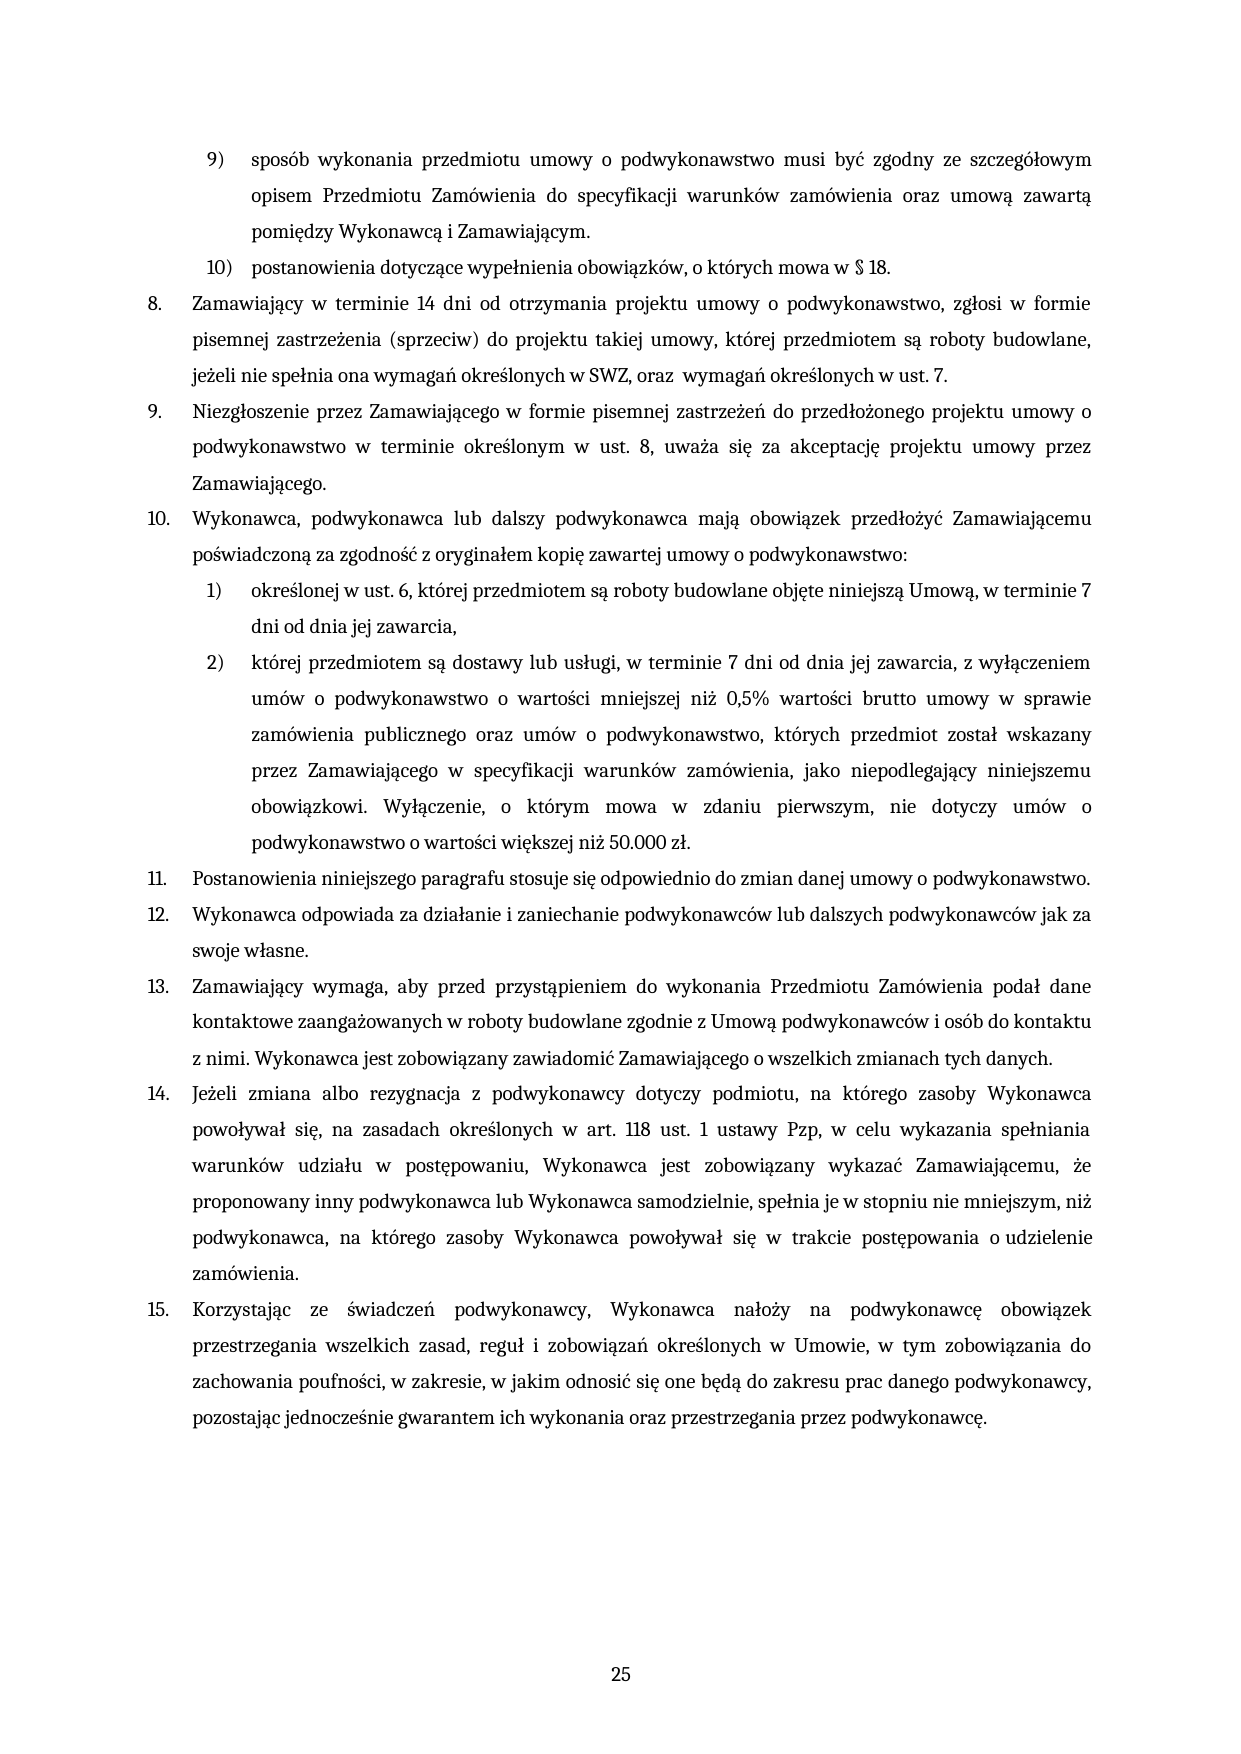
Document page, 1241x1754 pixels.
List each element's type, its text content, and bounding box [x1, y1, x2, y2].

list Niezgłoszenie przez Zamawiającego w formie pisemnej zastrzeżeń do przedłożonego projektu umowy o podwykonawstwo w terminie określonym w ust. 8, uważa się za akceptację projektu umowy przez Zamawiającego. [148, 399, 1092, 495]
list Postanowienia niniejszego paragrafu stosuje się odpowiednio do zmian danej umowy o podwykonawstwo. [148, 866, 1092, 890]
list Jeżeli zmiana albo rezygnacja z podwykonawcy dotyczy podmiotu, na którego zasoby Wykonawca powoływał się, na zasadach określonych w art. 118 ust. 1 ustawy Pzp, w celu wykazania spełniania warunków udziału w postępowaniu, Wykonawca jest zobowiązany wykazać Zamawiającemu, że proponowany inny podwykonawca lub Wykonawca samodzielnie, spełnia je w stopniu nie mniejszym, niż podwykonawca, na którego zasoby Wykonawca powoływał się w trakcie postępowania o udzielenie zamówienia. [148, 1082, 1092, 1286]
list Zamawiający w terminie 14 dni od otrzymania projektu umowy o podwykonawstwo, zgłosi w formie pisemnej zastrzeżenia (sprzeciw) do projektu takiej umowy, której przedmiotem są roboty budowlane, jeżeli nie spełnia ona wymagań określonych w SWZ, oraz wymagań określonych w ust. 7. [148, 291, 1092, 387]
list postanowienia dotyczące wypełnienia obowiązków, o których mowa w § 18. [207, 256, 1092, 279]
list określonej w ust. 6, której przedmiotem są roboty budowlane objęte niniejszą Umową, w terminie 7 dni od dnia jej zawarcia, [207, 579, 1092, 639]
list Wykonawca, podwykonawca lub dalszy podwykonawca mają obowiązek przedłożyć Zamawiającemu poświadczoną za zgodność z oryginałem kopię zawartej umowy o podwykonawstwo: [148, 507, 1092, 567]
list której przedmiotem są dostawy lub usługi, w terminie 7 dni od dnia jej zawarcia, z wyłączeniem umów o podwykonawstwo o wartości mniejszej niż 0,5% wartości brutto umowy w sprawie zamówienia publicznego oraz umów o podwykonawstwo, których przedmiot został wskazany przez Zamawiającego w specyfikacji warunków zamówienia, jako niepodlegający niniejszemu obowiązkowi. Wyłączenie, o którym mowa w zdaniu pierwszym, nie dotyczy umów o podwykonawstwo o wartości większej niż 50.000 zł. [207, 651, 1092, 854]
list sposób wykonania przedmiotu umowy o podwykonawstwo musi być zgodny ze szczegółowym opisem Przedmiotu Zamówienia do specyfikacji warunków zamówienia oraz umową zawartą pomiędzy Wykonawcą i Zamawiającym. [207, 148, 1092, 243]
list Korzystając ze świadczeń podwykonawcy, Wykonawca nałoży na podwykonawcę obowiązek przestrzegania wszelkich zasad, reguł i zobowiązań określonych w Umowie, w tym zobowiązania do zachowania poufności, w zakresie, w jakim odnosić się one będą do zakresu prac danego podwykonawcy, pozostając jednocześnie gwarantem ich wykonania oraz przestrzegania przez podwykonawcę. [148, 1298, 1092, 1429]
list Wykonawca odpowiada za działanie i zaniechanie podwykonawców lub dalszych podwykonawców jak za swoje własne. [148, 902, 1092, 962]
list Zamawiający wymaga, aby przed przystąpieniem do wykonania Przedmiotu Zamówienia podał dane kontaktowe zaangażowanych w roboty budowlane zgodnie z Umową podwykonawców i osób do kontaktu z nimi. Wykonawca jest zobowiązany zawiadomić Zamawiającego o wszelkich zmianach tych danych. [148, 974, 1092, 1070]
